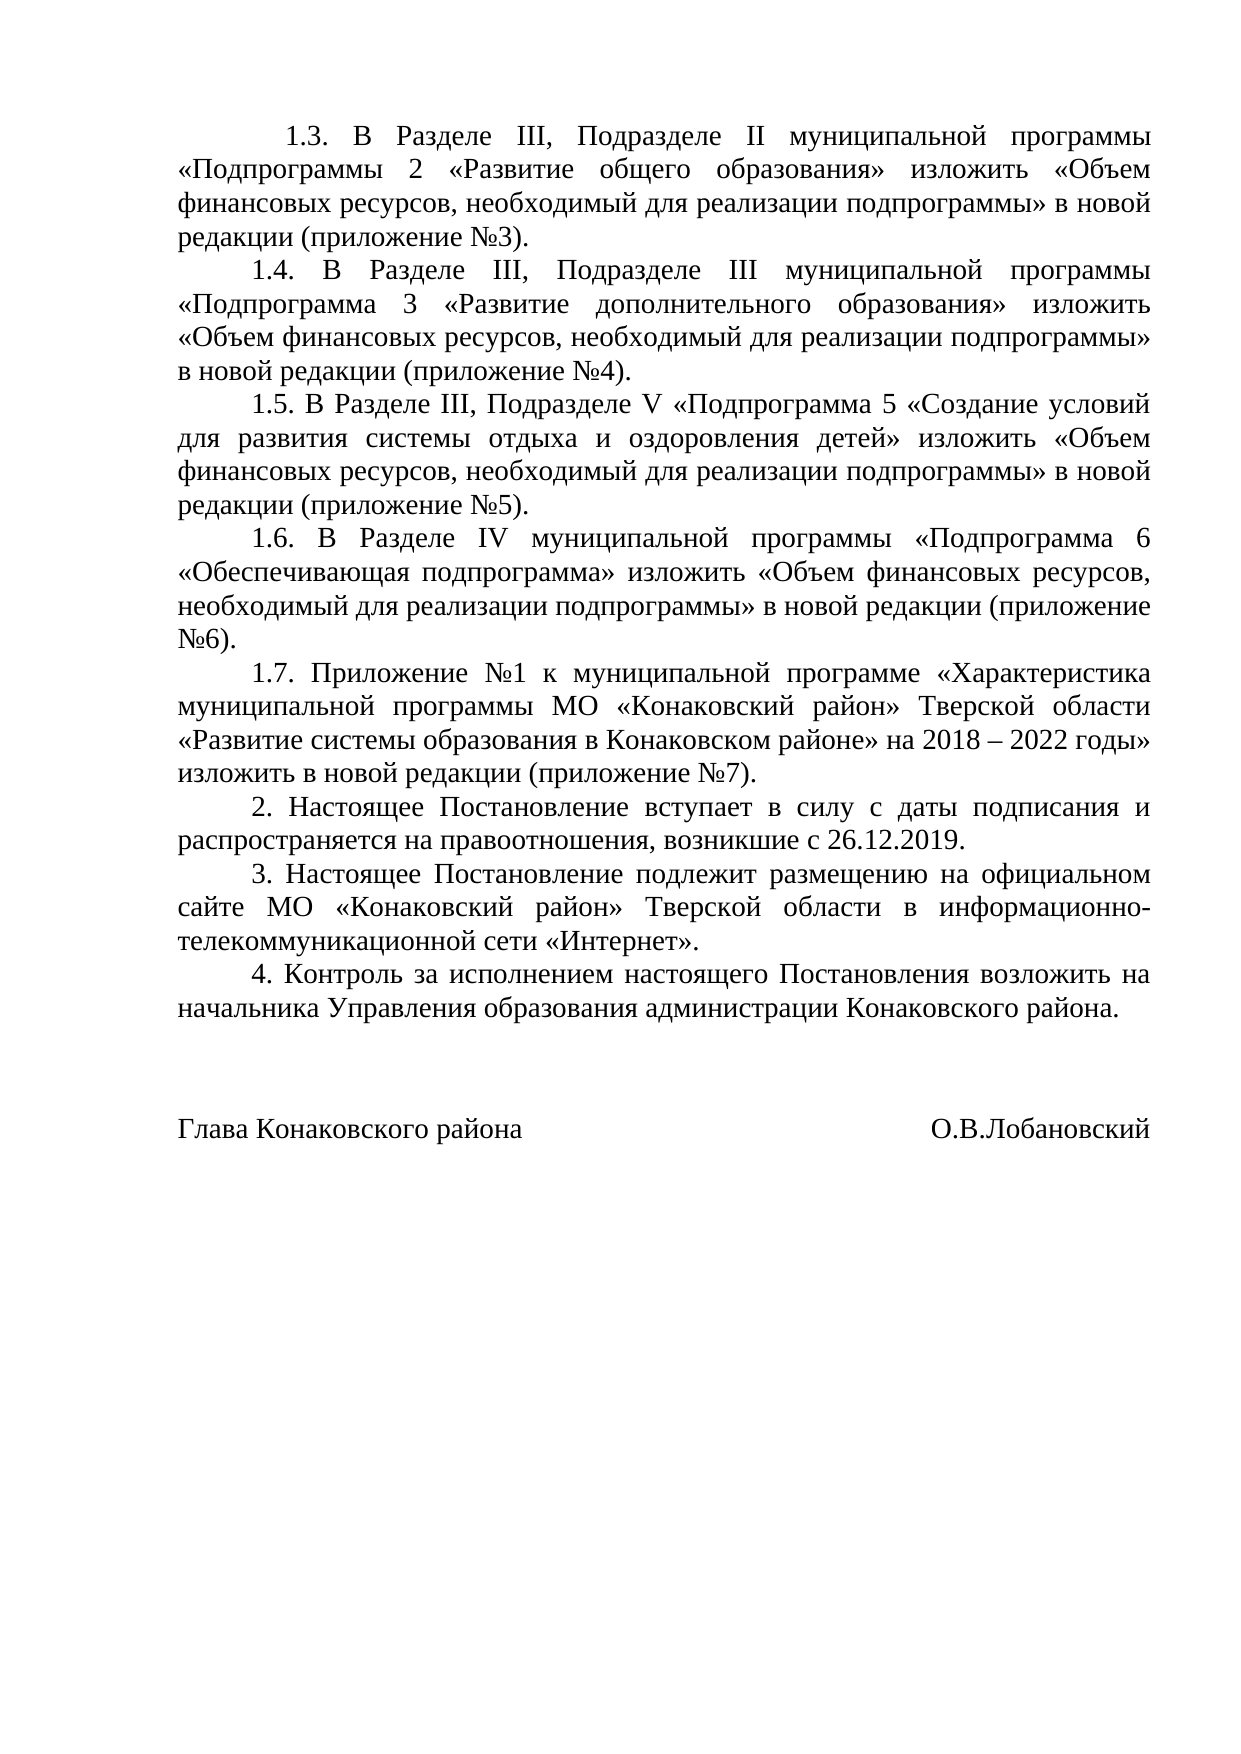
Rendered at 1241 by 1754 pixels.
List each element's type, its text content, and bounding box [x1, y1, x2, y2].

text 4. Контроль за исполнением настоящего Постановления возложить на начальника Управления образования администрации Конаковского района. [177, 957, 1152, 1024]
text 1.3. В Разделе III, Подразделе II муниципальной программы «Подпрограммы 2 «Развитие общего образования» изложить «Объем финансовых ресурсов, необходимый для реализации подпрограммы» в новой редакции (приложение №3). [177, 118, 1152, 252]
text 1.5. В Разделе III, Подразделе V «Подпрограмма 5 «Создание условий для развития системы отдыха и оздоровления детей» изложить «Объем финансовых ресурсов, необходимый для реализации подпрограммы» в новой редакции (приложение №5). [177, 386, 1152, 521]
text 1.6. В Разделе IV муниципальной программы «Подпрограмма 6 «Обеспечивающая подпрограмма» изложить «Объем финансовых ресурсов, необходимый для реализации подпрограммы» в новой редакции (приложение №6). [177, 521, 1152, 655]
text Глава Конаковского района О.В.Лобановский [177, 1112, 1152, 1145]
text 1.7. Приложение №1 к муниципальной программе «Характеристика муниципальной программы МО «Конаковский район» Тверской области «Развитие системы образования в Конаковском районе» на 2018 – 2022 годы» изложить в новой редакции (приложение №7). [177, 655, 1152, 789]
text 3. Настоящее Постановление подлежит размещению на официальном сайте МО «Конаковский район» Тверской области в информационно-телекоммуникационной сети «Интернет». [177, 856, 1152, 957]
text 2. Настоящее Постановление вступает в силу с даты подписания и распространяется на правоотношения, возникшие с 26.12.2019. [177, 789, 1152, 856]
text 1.4. В Разделе III, Подразделе III муниципальной программы «Подпрограмма 3 «Развитие дополнительного образования» изложить «Объем финансовых ресурсов, необходимый для реализации подпрограммы» в новой редакции (приложение №4). [177, 252, 1152, 386]
